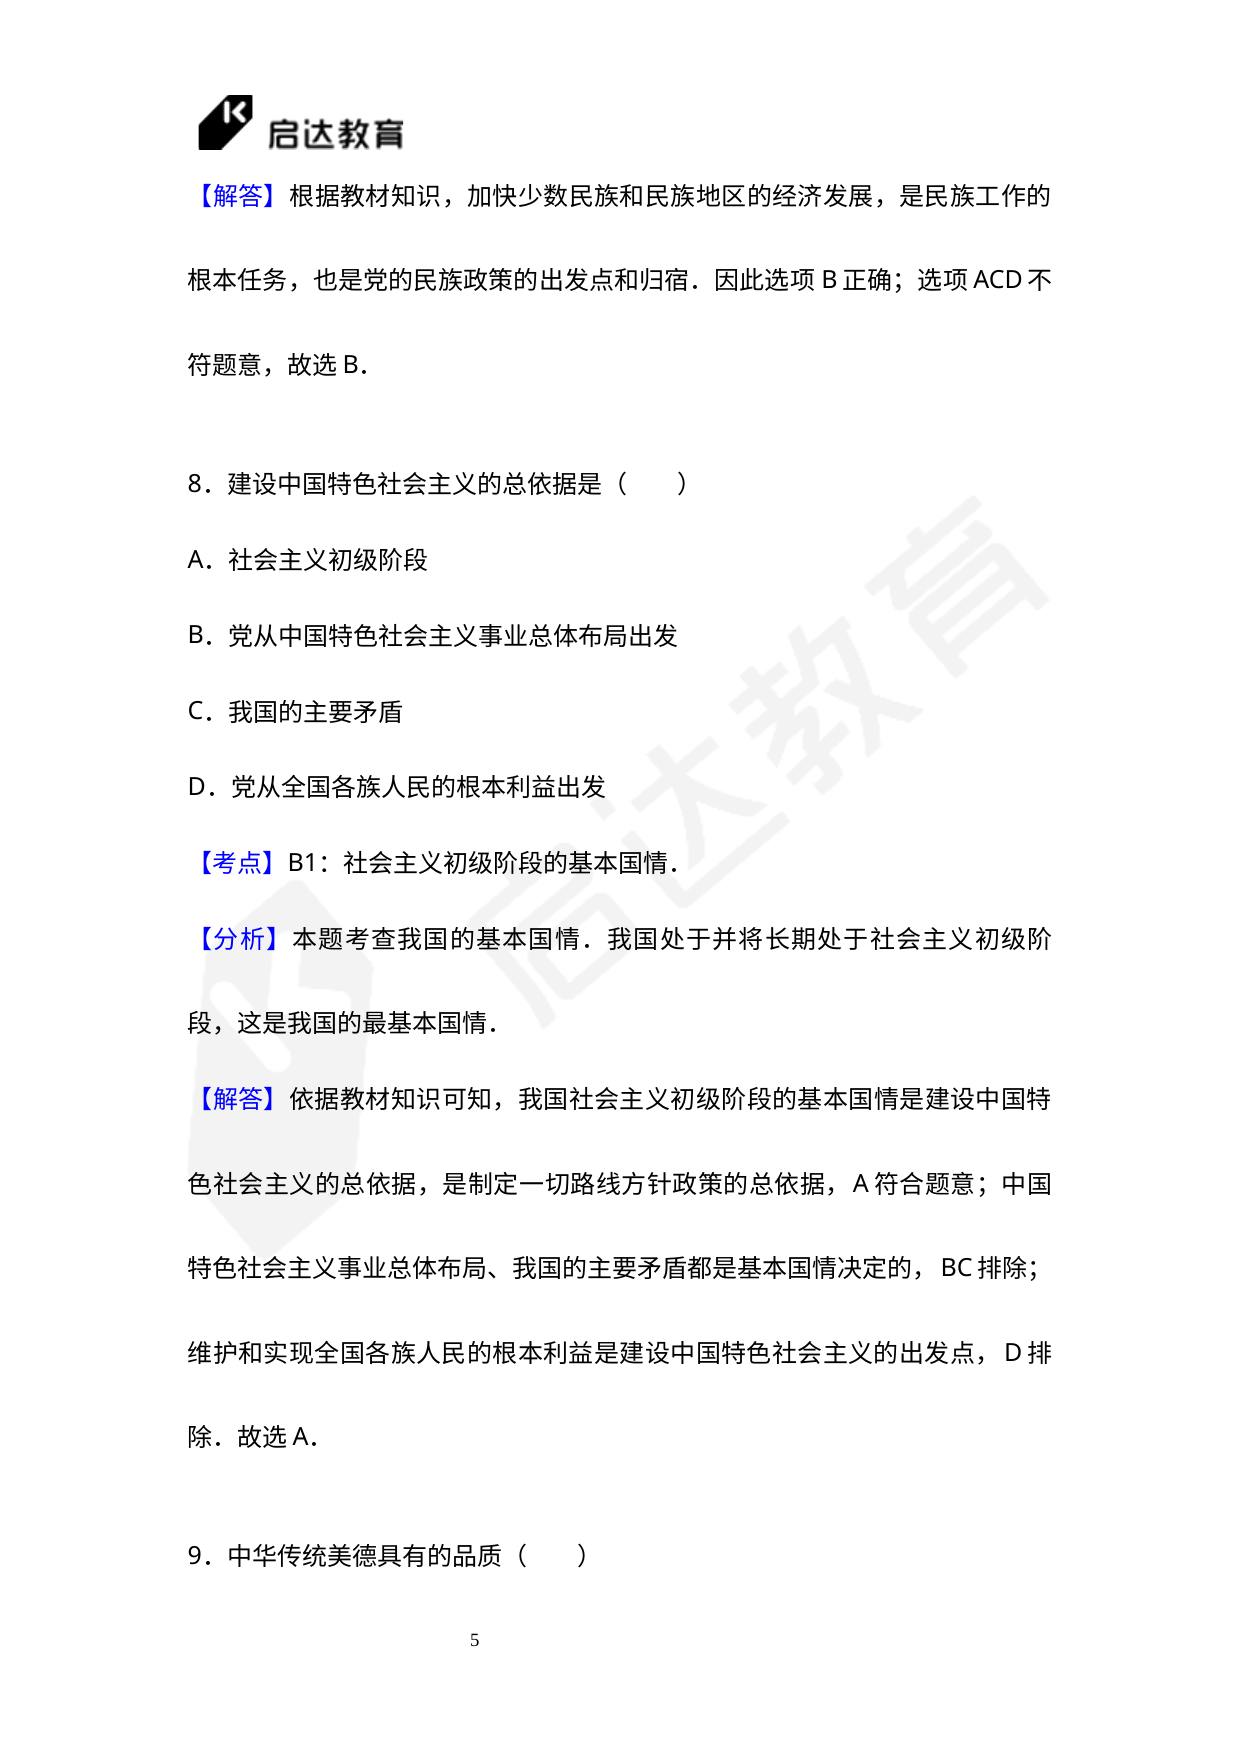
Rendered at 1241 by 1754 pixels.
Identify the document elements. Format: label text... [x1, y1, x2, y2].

text 8．建设中国特色社会主义的总依据是（ ） [187, 450, 1053, 515]
text 【解答】根据教材知识，加快少数民族和民族地区的经济发展，是民族工作的根本任务，也是党的民族政策的出发点和归宿．因此选项B正确；选项ACD不符题意，故选B． [187, 162, 1053, 396]
text B．党从中国特色社会主义事业总体布局出发 [187, 602, 1053, 667]
text 【解答】依据教材知识可知，我国社会主义初级阶段的基本国情是建设中国特色社会主义的总依据，是制定一切路线方针政策的总依据，A符合题意；中国特色社会主义事业总体布局、我国的主要矛盾都是基本国情决定的，BC排除；维护和实现全国各族人民的根本利益是建设中国特色社会主义的出发点，D排除．故选A． [187, 1065, 1053, 1468]
text 9．中华传统美德具有的品质（ ） [187, 1522, 1053, 1587]
picture [198, 95, 404, 150]
text 【考点】B1：社会主义初级阶段的基本国情． [187, 829, 1053, 894]
text D．党从全国各族人民的根本利益出发 [187, 753, 1053, 818]
text A．社会主义初级阶段 [187, 526, 1053, 591]
text 【分析】本题考查我国的基本国情．我国处于并将长期处于社会主义初级阶段，这是我国的最基本国情． [187, 905, 1053, 1054]
text C．我国的主要矛盾 [187, 678, 1053, 743]
